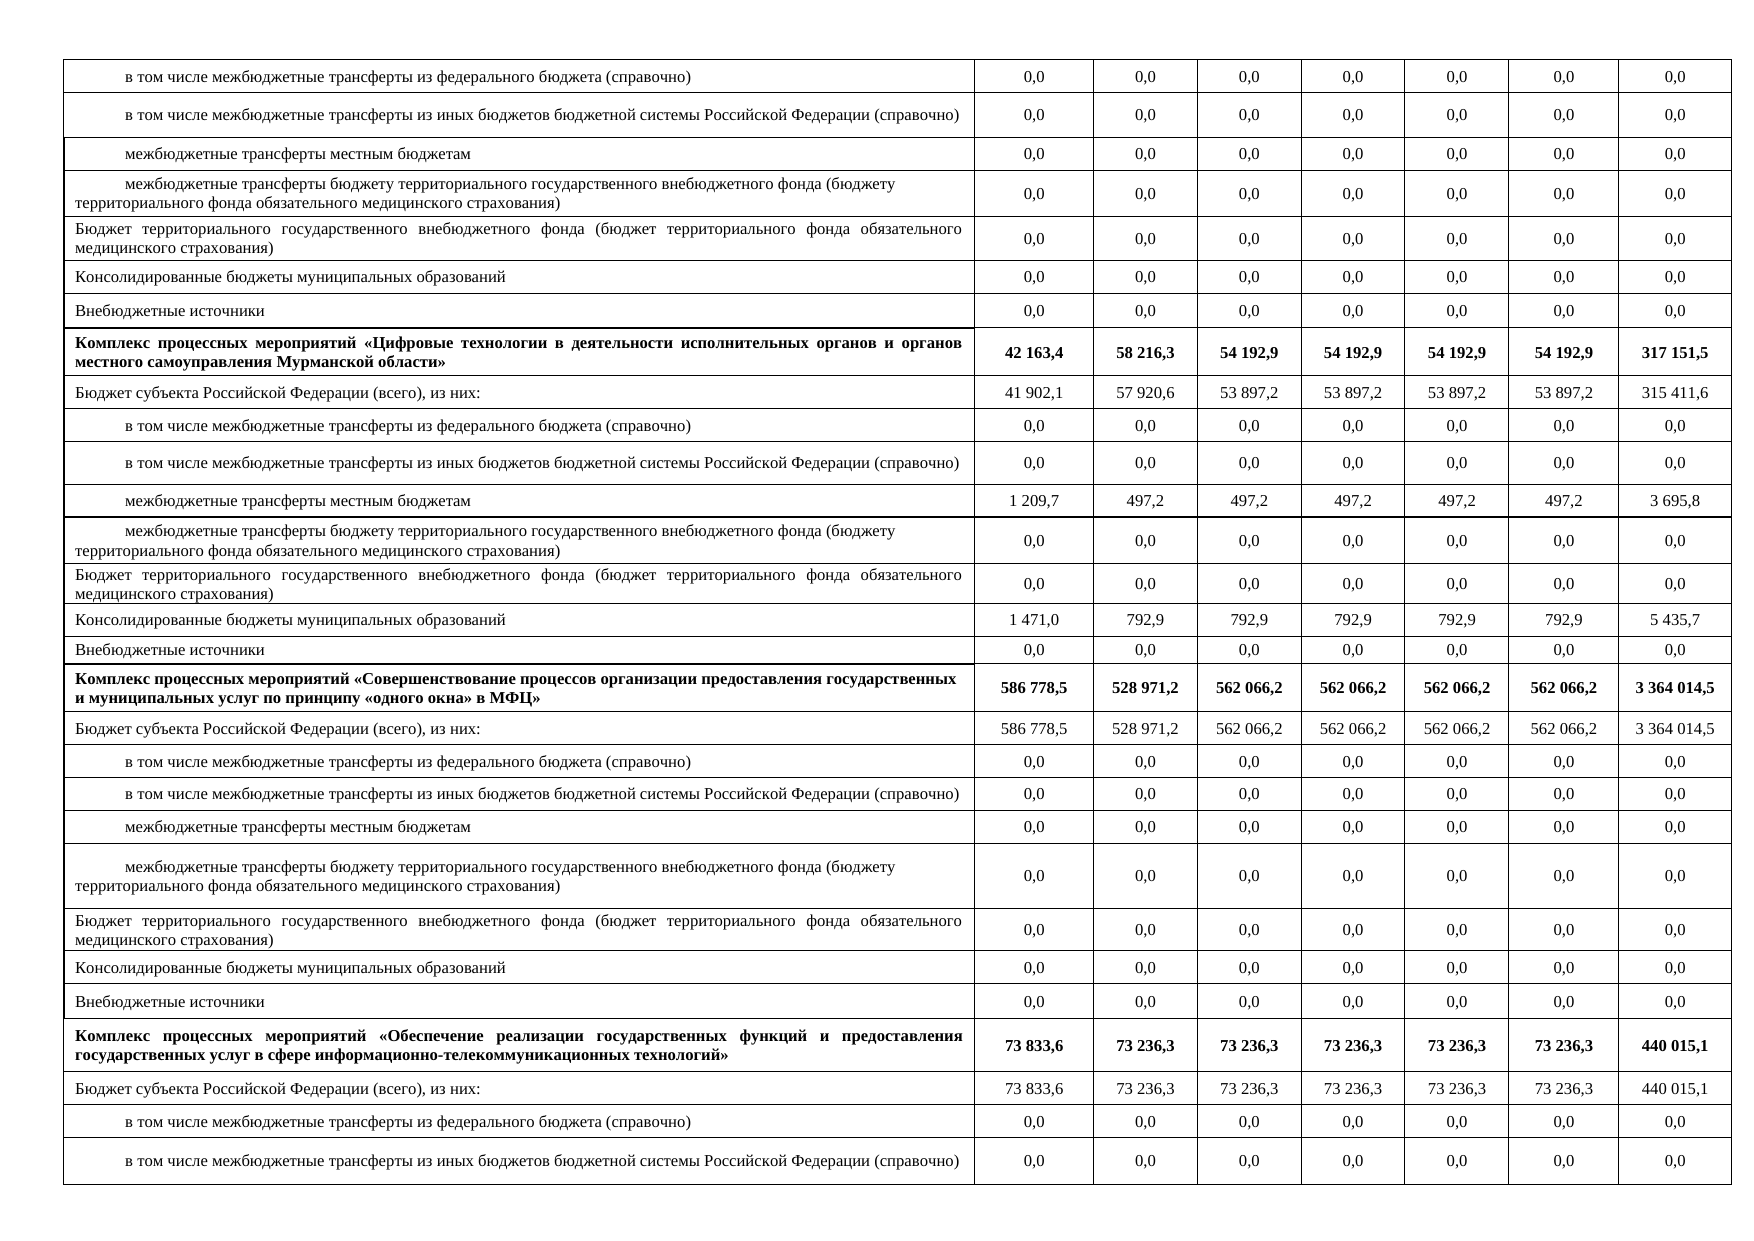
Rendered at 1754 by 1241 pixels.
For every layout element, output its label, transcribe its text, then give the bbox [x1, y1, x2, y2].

table_cell Внебюджетные источники [65, 294, 974, 327]
table_cell 0,0 [975, 138, 1093, 169]
table_cell 0,0 [975, 637, 1093, 663]
table_cell Консолидированные бюджеты муниципальных образований [65, 604, 974, 636]
table_cell 792,9 [1302, 604, 1404, 636]
table_cell 0,0 [1619, 637, 1731, 663]
table_cell 0,0 [1302, 637, 1404, 663]
table_cell 0,0 [1302, 844, 1404, 908]
table_cell 54 192,9 [1509, 328, 1618, 375]
table_cell 53 897,2 [1198, 376, 1301, 408]
table_cell 440 015,1 [1619, 1072, 1731, 1104]
table_cell 562 066,2 [1509, 664, 1618, 711]
table_cell 0,0 [1094, 138, 1197, 169]
table_cell 0,0 [1094, 518, 1197, 563]
table_cell Бюджет территориального государственного внебюджетного фонда (бюджет территориального фонда обязательного медицинского страхования) [65, 564, 974, 603]
table_cell 0,0 [975, 217, 1093, 260]
table_cell 0,0 [1405, 1138, 1508, 1184]
table_cell 3 364 014,5 [1619, 664, 1731, 711]
table_cell 0,0 [975, 564, 1093, 603]
table_cell 528 971,2 [1094, 664, 1197, 711]
table_cell 0,0 [1302, 1138, 1404, 1184]
table_cell 497,2 [1509, 485, 1618, 516]
table_cell 0,0 [1509, 261, 1618, 293]
table_cell 0,0 [1198, 60, 1301, 92]
table_cell 0,0 [1094, 984, 1197, 1018]
table_cell 0,0 [975, 93, 1093, 137]
table_cell 0,0 [1405, 909, 1508, 950]
table_cell 0,0 [1405, 984, 1508, 1018]
table_cell 0,0 [1198, 778, 1301, 809]
table_cell 73 236,3 [1198, 1072, 1301, 1104]
table_cell 0,0 [1405, 951, 1508, 983]
table_cell 0,0 [1094, 60, 1197, 92]
table_cell 0,0 [1302, 409, 1404, 441]
table_cell 0,0 [1619, 844, 1731, 908]
table_cell в том числе межбюджетные трансферты из федерального бюджета (справочно) [64, 60, 974, 92]
table_cell 0,0 [1198, 1138, 1301, 1184]
table_cell 0,0 [975, 60, 1093, 92]
table_cell 73 236,3 [1405, 1072, 1508, 1104]
table_cell 73 833,6 [975, 1072, 1093, 1104]
table_cell 0,0 [1619, 294, 1731, 327]
table_cell 73 236,3 [1094, 1072, 1197, 1104]
table_cell 0,0 [1198, 844, 1301, 908]
table_cell 497,2 [1302, 485, 1404, 516]
table_cell 0,0 [1509, 171, 1618, 216]
table_cell 0,0 [1094, 844, 1197, 908]
table_cell 0,0 [1302, 60, 1404, 92]
table_cell 0,0 [1198, 518, 1301, 563]
table_cell 0,0 [1302, 778, 1404, 809]
table_cell 0,0 [975, 951, 1093, 983]
table_cell 0,0 [1509, 93, 1618, 137]
table_cell 0,0 [1509, 564, 1618, 603]
table_cell 0,0 [975, 745, 1093, 777]
table_cell 0,0 [1509, 778, 1618, 809]
table_cell 562 066,2 [1509, 712, 1618, 744]
table_cell 0,0 [1509, 294, 1618, 327]
table_cell 528 971,2 [1094, 712, 1197, 744]
table_cell 0,0 [1619, 261, 1731, 293]
table_cell 0,0 [1198, 909, 1301, 950]
table_cell 0,0 [1405, 564, 1508, 603]
table_cell 0,0 [1509, 217, 1618, 260]
table_cell 0,0 [1405, 409, 1508, 441]
table_cell 0,0 [1094, 294, 1197, 327]
table_cell 0,0 [1619, 60, 1731, 92]
table_cell межбюджетные трансферты местным бюджетам [65, 485, 974, 516]
table_cell в том числе межбюджетные трансферты из федерального бюджета (справочно) [65, 409, 974, 441]
table_cell 3 364 014,5 [1619, 712, 1731, 744]
table_cell в том числе межбюджетные трансферты из иных бюджетов бюджетной системы Российской Федерации (справочно) [64, 1138, 974, 1184]
table_cell 0,0 [975, 518, 1093, 563]
table_cell 0,0 [1094, 951, 1197, 983]
table_cell Бюджет субъекта Российской Федерации (всего), из них: [65, 376, 974, 408]
table_cell 54 192,9 [1405, 328, 1508, 375]
table_cell 586 778,5 [975, 712, 1093, 744]
table_cell 315 411,6 [1619, 376, 1731, 408]
table_cell 317 151,5 [1619, 328, 1731, 375]
table_cell 0,0 [1509, 518, 1618, 563]
table_cell 0,0 [1302, 518, 1404, 563]
table_cell 0,0 [1198, 564, 1301, 603]
table_cell 73 236,3 [1302, 1072, 1404, 1104]
table_cell 0,0 [1094, 745, 1197, 777]
table_cell 73 236,3 [1405, 1019, 1508, 1071]
table_cell 73 236,3 [1509, 1072, 1618, 1104]
table_cell 0,0 [1509, 1105, 1618, 1137]
table_cell 0,0 [1405, 261, 1508, 293]
table_cell 0,0 [1619, 951, 1731, 983]
table_cell 0,0 [975, 909, 1093, 950]
table_cell 0,0 [1509, 951, 1618, 983]
table_cell 562 066,2 [1405, 664, 1508, 711]
table_cell 0,0 [975, 171, 1093, 216]
table_cell 0,0 [975, 261, 1093, 293]
table_cell 0,0 [1405, 171, 1508, 216]
table_cell 0,0 [1094, 1105, 1197, 1137]
table_cell 586 778,5 [975, 664, 1093, 711]
table_cell Бюджет территориального государственного внебюджетного фонда (бюджет территориального фонда обязательного медицинского страхования) [65, 909, 974, 950]
table_cell 73 833,6 [975, 1019, 1093, 1071]
table_cell в том числе межбюджетные трансферты из иных бюджетов бюджетной системы Российской Федерации (справочно) [65, 442, 974, 483]
table_cell 3 695,8 [1619, 485, 1731, 516]
table_cell 0,0 [1198, 637, 1301, 663]
table_cell 1 209,7 [975, 485, 1093, 516]
table_cell 0,0 [1198, 1105, 1301, 1137]
table_cell Бюджет субъекта Российской Федерации (всего), из них: [65, 712, 974, 744]
table_cell 0,0 [1302, 951, 1404, 983]
table_cell в том числе межбюджетные трансферты из федерального бюджета (справочно) [65, 745, 974, 777]
table_cell 497,2 [1094, 485, 1197, 516]
table_cell 0,0 [1198, 442, 1301, 483]
table_cell 0,0 [1302, 909, 1404, 950]
table_cell 0,0 [1405, 138, 1508, 169]
table_cell 0,0 [1302, 217, 1404, 260]
table_cell Бюджет территориального государственного внебюджетного фонда (бюджет территориального фонда обязательного медицинского страхования) [65, 217, 974, 260]
table_cell 0,0 [1509, 60, 1618, 92]
table_cell 41 902,1 [975, 376, 1093, 408]
table_cell 0,0 [1509, 984, 1618, 1018]
table_cell 0,0 [1302, 564, 1404, 603]
table_cell 0,0 [975, 442, 1093, 483]
table_cell 0,0 [1198, 171, 1301, 216]
table_cell 0,0 [1405, 745, 1508, 777]
table_cell 0,0 [1094, 93, 1197, 137]
table_cell 792,9 [1094, 604, 1197, 636]
table_cell 0,0 [1198, 409, 1301, 441]
table_cell 0,0 [1509, 138, 1618, 169]
table_cell 562 066,2 [1405, 712, 1508, 744]
table_cell 0,0 [1405, 778, 1508, 809]
table_cell 0,0 [1302, 138, 1404, 169]
table_cell 54 192,9 [1302, 328, 1404, 375]
table_cell 0,0 [1198, 984, 1301, 1018]
table_cell 0,0 [1619, 909, 1731, 950]
table_cell 562 066,2 [1302, 664, 1404, 711]
table_cell в том числе межбюджетные трансферты из иных бюджетов бюджетной системы Российской Федерации (справочно) [65, 778, 974, 809]
table_cell 42 163,4 [975, 328, 1093, 375]
table_cell 0,0 [1405, 294, 1508, 327]
table_cell Комплекс процессных мероприятий «Обеспечение реализации государственных функций и предоставления государственных услуг в сфере информационно-телекоммуникационных технологий» [64, 1019, 974, 1071]
table_cell 0,0 [1619, 409, 1731, 441]
table_cell 0,0 [975, 1138, 1093, 1184]
table_cell 0,0 [1302, 745, 1404, 777]
table_cell 0,0 [1619, 811, 1731, 842]
table_cell 73 236,3 [1509, 1019, 1618, 1071]
table_cell 0,0 [1198, 951, 1301, 983]
table_cell 0,0 [1405, 518, 1508, 563]
table_cell 0,0 [975, 409, 1093, 441]
table_cell 0,0 [975, 778, 1093, 809]
table_cell 792,9 [1198, 604, 1301, 636]
table_cell 0,0 [1094, 1138, 1197, 1184]
table_cell 0,0 [1405, 637, 1508, 663]
table_cell 562 066,2 [1302, 712, 1404, 744]
table_cell 0,0 [1094, 909, 1197, 950]
table_cell 0,0 [1094, 261, 1197, 293]
table_cell 0,0 [1619, 564, 1731, 603]
table_cell 0,0 [1302, 261, 1404, 293]
table_cell Консолидированные бюджеты муниципальных образований [65, 951, 974, 983]
table_cell в том числе межбюджетные трансферты из иных бюджетов бюджетной системы Российской Федерации (справочно) [64, 93, 974, 137]
table_cell 792,9 [1405, 604, 1508, 636]
table_cell 0,0 [1619, 442, 1731, 483]
table_cell 58 216,3 [1094, 328, 1197, 375]
table_cell межбюджетные трансферты местным бюджетам [65, 811, 974, 842]
table_cell 0,0 [1509, 1138, 1618, 1184]
table_cell 0,0 [1619, 1105, 1731, 1137]
table_cell 53 897,2 [1405, 376, 1508, 408]
table_cell межбюджетные трансферты местным бюджетам [65, 138, 974, 169]
table_cell 0,0 [975, 294, 1093, 327]
table_cell 0,0 [975, 984, 1093, 1018]
table_cell 0,0 [1302, 93, 1404, 137]
table_cell 0,0 [1302, 811, 1404, 842]
table_cell 0,0 [1405, 93, 1508, 137]
table_cell 0,0 [1405, 844, 1508, 908]
table_cell 0,0 [1509, 637, 1618, 663]
table_cell 0,0 [1619, 518, 1731, 563]
table_cell 0,0 [1405, 442, 1508, 483]
table_cell 0,0 [1405, 1105, 1508, 1137]
table_cell Внебюджетные источники [65, 984, 974, 1018]
table_cell 73 236,3 [1302, 1019, 1404, 1071]
table_cell 0,0 [1094, 171, 1197, 216]
table_cell 0,0 [1198, 261, 1301, 293]
table_cell 562 066,2 [1198, 664, 1301, 711]
table_cell 0,0 [1094, 637, 1197, 663]
table_cell 497,2 [1405, 485, 1508, 516]
table_cell Внебюджетные источники [65, 637, 974, 663]
table_cell 0,0 [1198, 217, 1301, 260]
table_cell 0,0 [1619, 217, 1731, 260]
table_cell 0,0 [1198, 93, 1301, 137]
table_cell 57 920,6 [1094, 376, 1197, 408]
table_cell 0,0 [1302, 442, 1404, 483]
table_cell 1 471,0 [975, 604, 1093, 636]
table_cell 0,0 [1509, 844, 1618, 908]
table_cell 0,0 [1094, 217, 1197, 260]
table_cell 0,0 [1509, 909, 1618, 950]
table_cell Бюджет субъекта Российской Федерации (всего), из них: [64, 1072, 974, 1104]
table_cell 0,0 [1509, 811, 1618, 842]
table_cell 0,0 [1619, 93, 1731, 137]
table_cell 497,2 [1198, 485, 1301, 516]
table_cell 0,0 [1094, 564, 1197, 603]
table_cell 0,0 [1619, 1138, 1731, 1184]
table_cell 562 066,2 [1198, 712, 1301, 744]
table_cell 0,0 [1198, 811, 1301, 842]
table_cell 73 236,3 [1094, 1019, 1197, 1071]
table_cell 0,0 [1619, 171, 1731, 216]
table_cell 5 435,7 [1619, 604, 1731, 636]
table_cell 0,0 [1619, 745, 1731, 777]
table_cell Комплекс процессных мероприятий «Цифровые технологии в деятельности исполнительных органов и органов местного самоуправления Мурманской области» [65, 329, 974, 375]
table_cell 0,0 [1302, 984, 1404, 1018]
table_cell 0,0 [1405, 811, 1508, 842]
table_cell в том числе межбюджетные трансферты из федерального бюджета (справочно) [64, 1105, 974, 1137]
table_cell 0,0 [1619, 778, 1731, 809]
table_cell 0,0 [1198, 294, 1301, 327]
table_cell 0,0 [1509, 442, 1618, 483]
table_cell 0,0 [1302, 294, 1404, 327]
table_cell Консолидированные бюджеты муниципальных образований [65, 261, 974, 293]
table_cell 0,0 [975, 1105, 1093, 1137]
table_cell 0,0 [1302, 1105, 1404, 1137]
table_cell 0,0 [1094, 811, 1197, 842]
table_cell 0,0 [975, 811, 1093, 842]
table_cell 0,0 [1619, 984, 1731, 1018]
table_cell 0,0 [1405, 60, 1508, 92]
table_cell 0,0 [1198, 745, 1301, 777]
table_cell 0,0 [1094, 778, 1197, 809]
table_cell 0,0 [1094, 442, 1197, 483]
table_cell 0,0 [975, 844, 1093, 908]
table_cell 0,0 [1509, 745, 1618, 777]
table_cell 0,0 [1198, 138, 1301, 169]
table_cell 73 236,3 [1198, 1019, 1301, 1071]
table_cell 0,0 [1509, 409, 1618, 441]
table_cell 53 897,2 [1302, 376, 1404, 408]
table_cell 440 015,1 [1619, 1019, 1731, 1071]
table_cell 0,0 [1619, 138, 1731, 169]
table_cell Комплекс процессных мероприятий «Совершенствование процессов организации предоставления государственных и муниципальных услуг по принципу «одного окна» в МФЦ» [65, 665, 974, 711]
table_cell 54 192,9 [1198, 328, 1301, 375]
table_cell 0,0 [1405, 217, 1508, 260]
table_cell 0,0 [1302, 171, 1404, 216]
table_cell 792,9 [1509, 604, 1618, 636]
table_cell 53 897,2 [1509, 376, 1618, 408]
table_cell 0,0 [1094, 409, 1197, 441]
